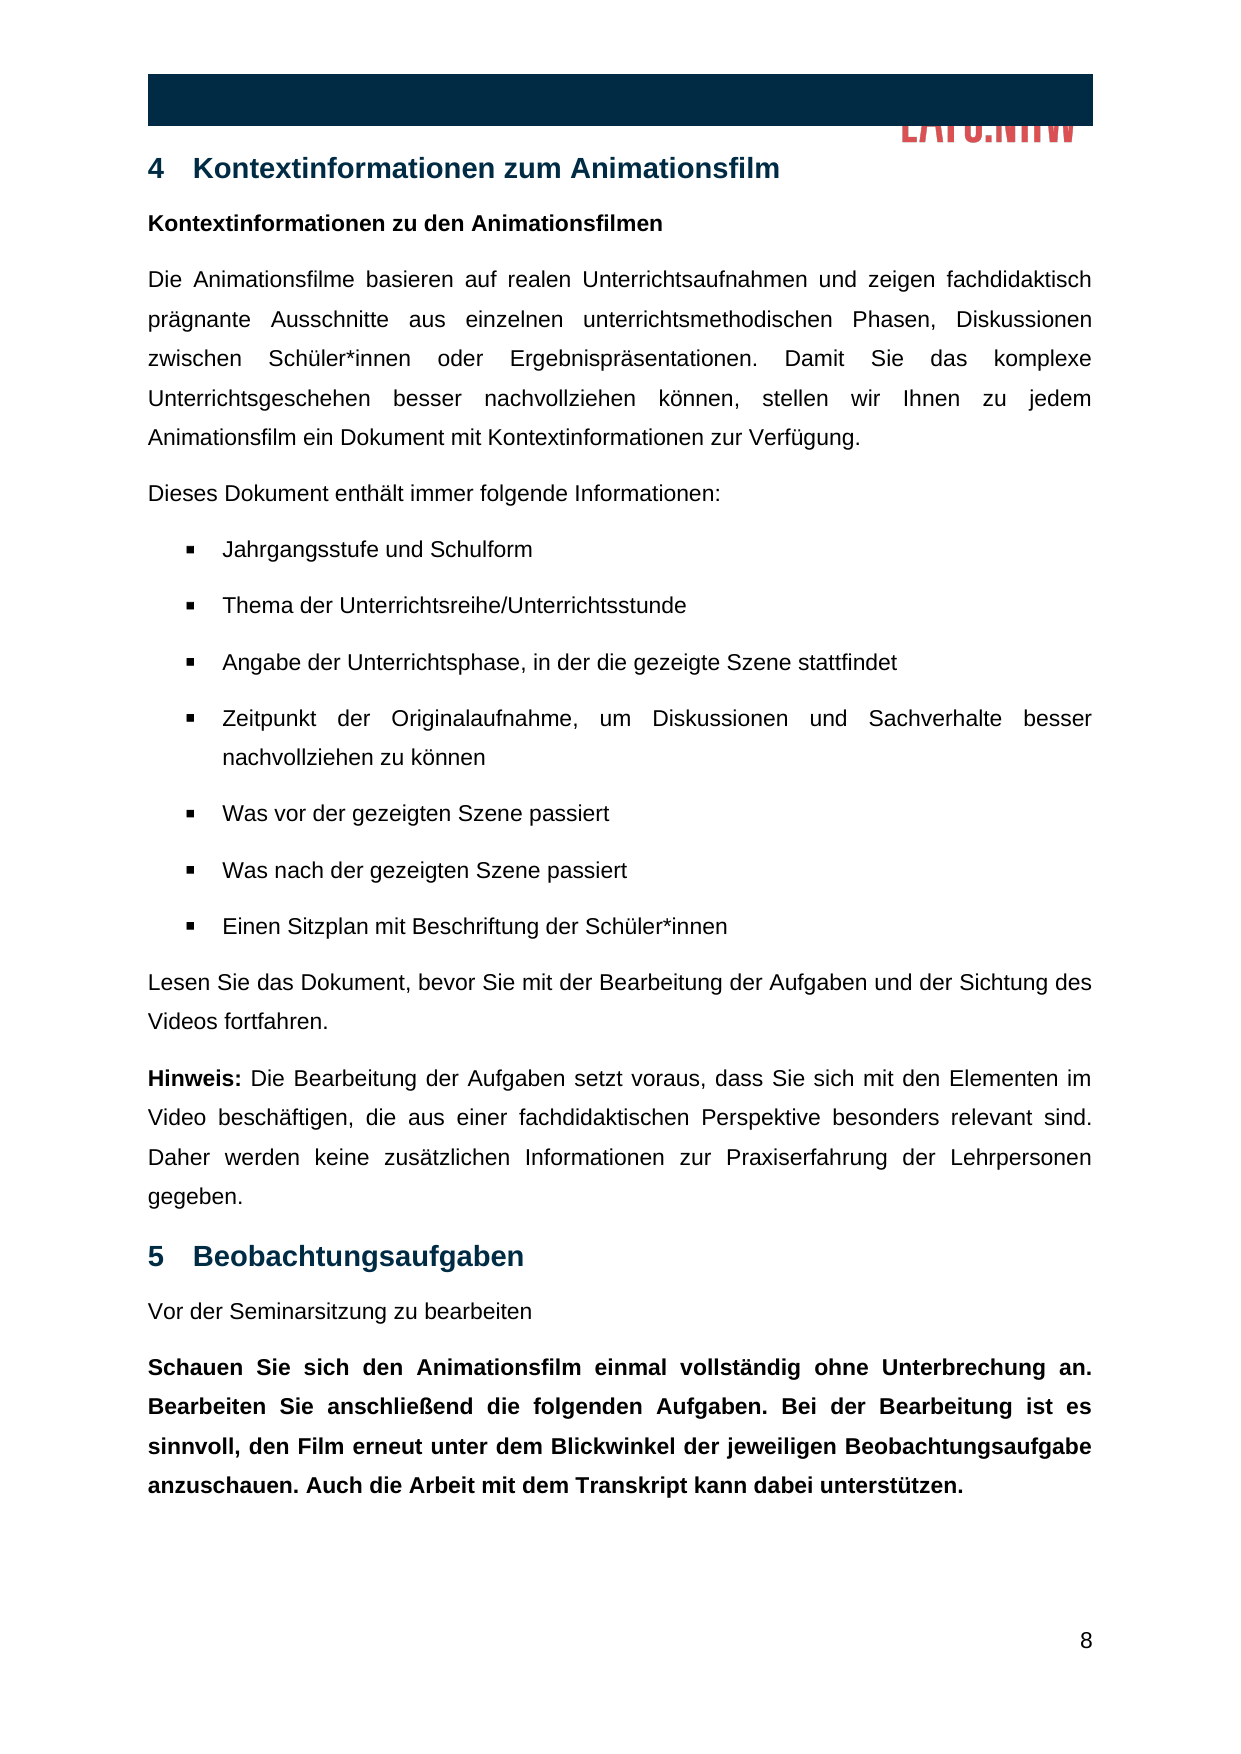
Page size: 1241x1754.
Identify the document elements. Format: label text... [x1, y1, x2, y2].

subtitle Beobachtungsaufgaben [148, 1239, 1093, 1273]
picture [886, 126, 1083, 151]
text Die Animationsfilme basieren auf realen Unterrichtsaufnahmen und zeigen fachdidaktisch prägnante Ausschnitte aus einzelnen unterrichtsmethodischen Phasen, Diskussionen zwischen Schüler*innen oder Ergebnispräsentationen. Damit Sie das komplexe Unterrichtsgeschehen besser nachvollziehen können, stellen wir Ihnen zu jedem Animationsfilm ein Dokument mit Kontextinformationen zur Verfügung. [148, 266, 1093, 450]
subtitle Kontextinformationen zum Animationsfilm [148, 151, 1093, 185]
text Kontextinformationen zu den Animationsfilmen [148, 210, 1093, 236]
list Jahrgangsstufe und Schulform [185, 536, 1093, 563]
text Hinweis: Die Bearbeitung der Aufgaben setzt voraus, dass Sie sich mit den Elementen im Video beschäftigen, die aus einer fachdidaktischen Perspektive besonders relevant sind. Daher werden keine zusätzlichen Informationen zur Praxiserfahrung der Lehrpersonen gegeben. [148, 1064, 1093, 1209]
list Was nach der gezeigten Szene passiert [185, 857, 1093, 883]
text Schauen Sie sich den Animationsfilm einmal vollständig ohne Unterbrechung an. Bearbeiten Sie anschließend die folgenden Aufgaben. Bei der Bearbeitung ist es sinnvoll, den Film erneut unter dem Blickwinkel der jeweiligen Beobachtungsaufgabe anzuschauen. Auch die Arbeit mit dem Transkript kann dabei unterstützen. [148, 1354, 1093, 1498]
text Dieses Dokument enthält immer folgende Informationen: [148, 480, 1093, 507]
list Zeitpunkt der Originalaufnahme, um Diskussionen und Sachverhalte besser nachvollziehen zu können [185, 705, 1093, 771]
text Vor der Seminarsitzung zu bearbeiten [148, 1298, 1093, 1324]
list Was vor der gezeigten Szene passiert [185, 800, 1093, 827]
list Thema der Unterrichtsreihe/Unterrichtsstunde [185, 592, 1093, 619]
list Einen Sitzplan mit Beschriftung der Schüler*innen [185, 913, 1093, 939]
text Lesen Sie das Dokument, bevor Sie mit der Bearbeitung der Aufgaben und der Sichtung des Videos fortfahren. [148, 969, 1093, 1035]
list Angabe der Unterrichtsphase, in der die gezeigte Szene stattfindet [185, 649, 1093, 675]
